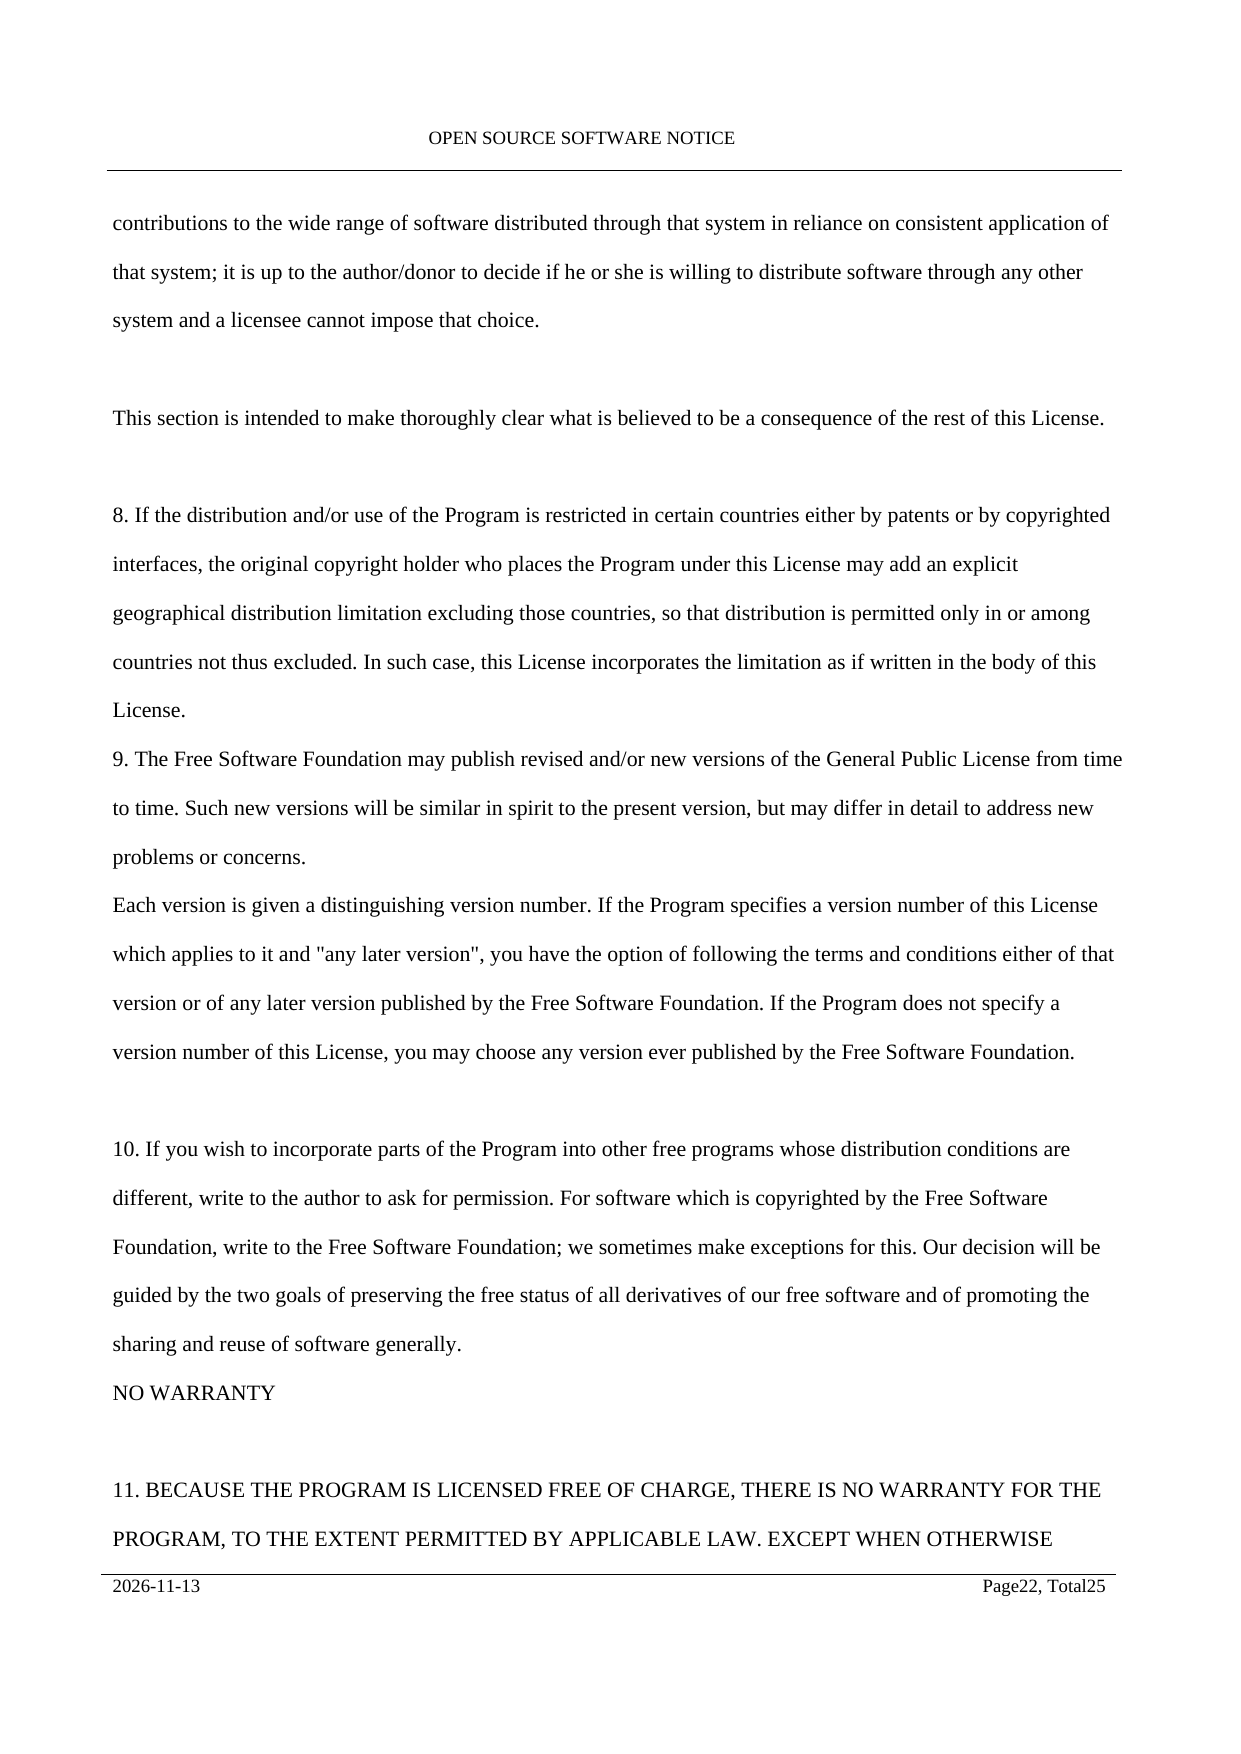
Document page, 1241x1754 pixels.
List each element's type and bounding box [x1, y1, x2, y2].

text [112, 206, 1128, 1555]
